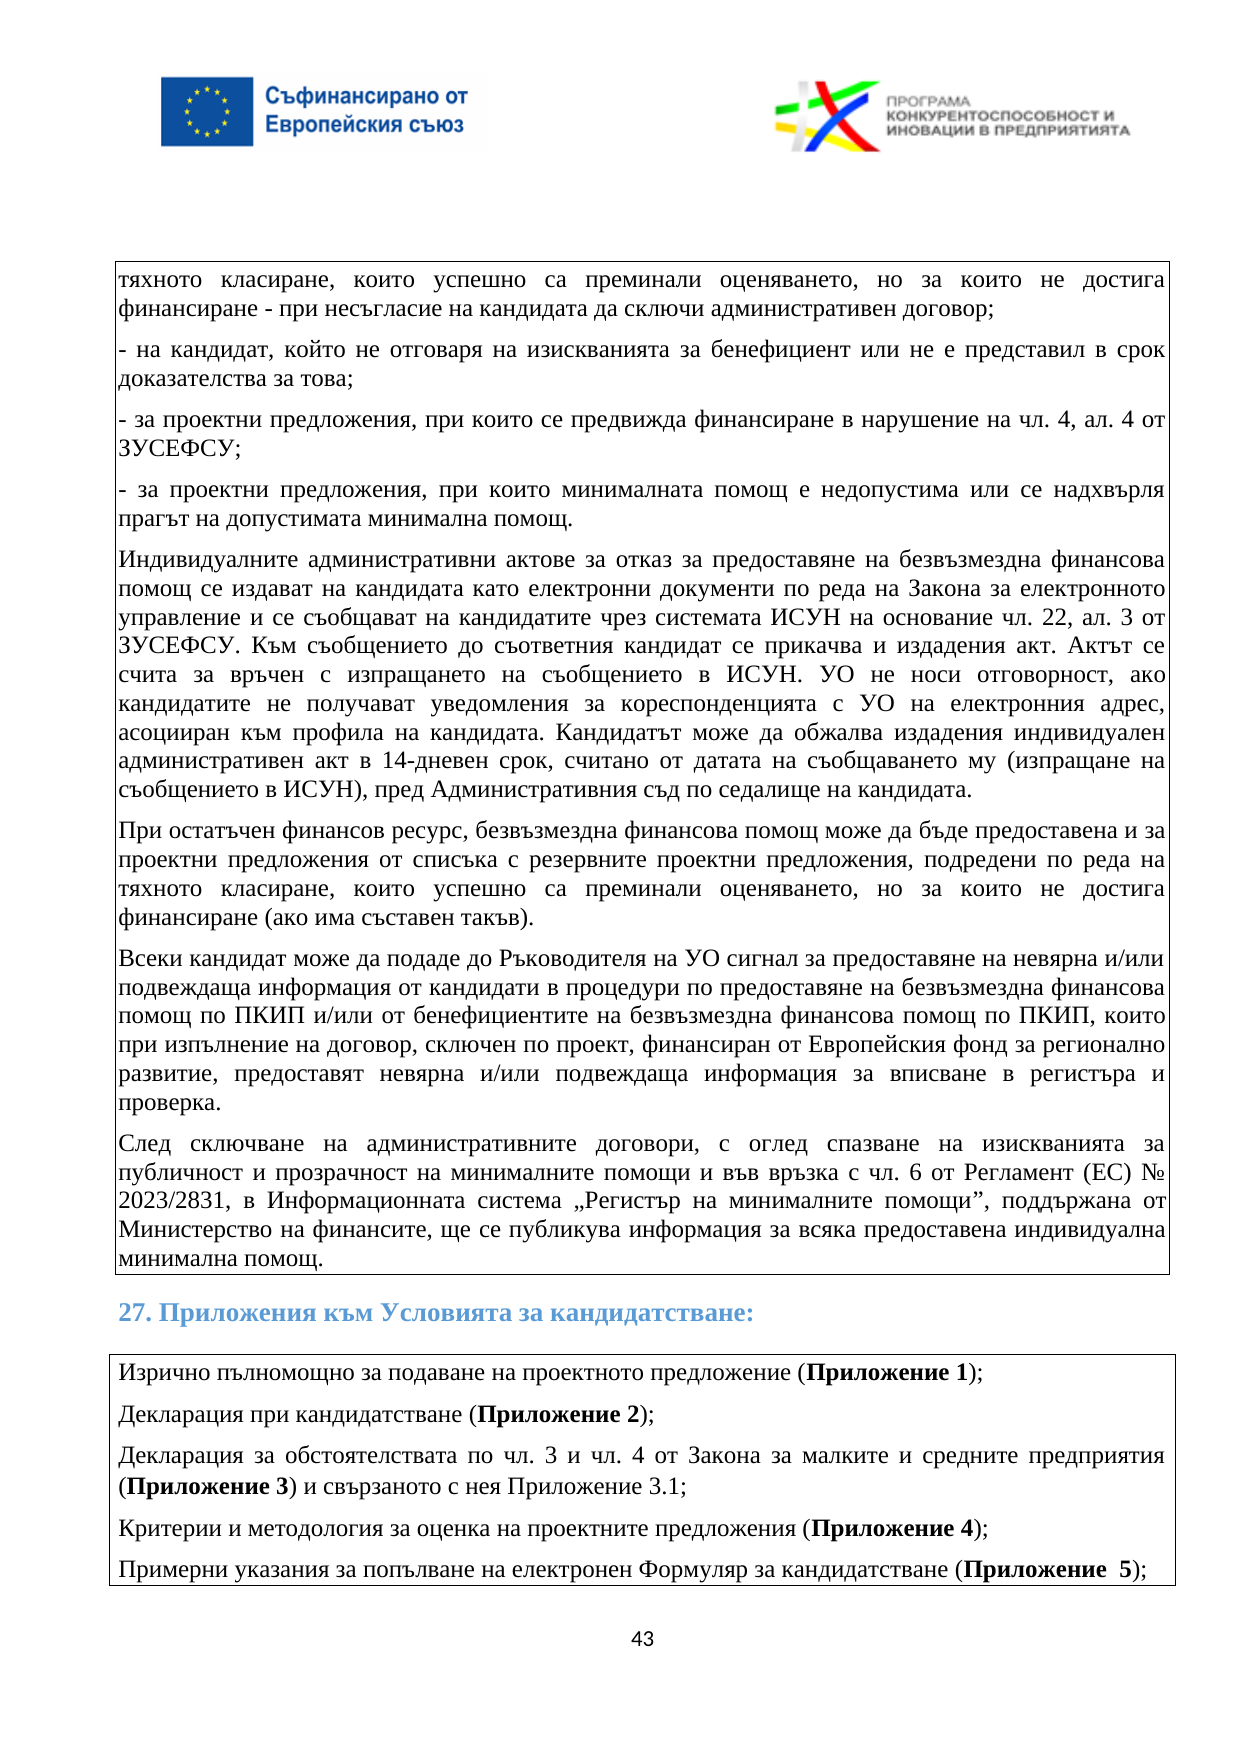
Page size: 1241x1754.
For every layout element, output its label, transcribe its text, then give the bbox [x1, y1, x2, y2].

text Декларация при кандидатстване (Приложение 2); [110, 1396, 1175, 1428]
picture [157, 73, 488, 151]
text - за проектни предложения, при които се предвижда финансиране в нарушение на чл. 4, ал. 4 от ЗУСЕФСУ; [116, 401, 1169, 462]
text Примерни указания за попълване на електронен Формуляр за кандидатстване (Приложение 5); [110, 1551, 1175, 1585]
text - на кандидат, който не отговаря на изискванията за бенефициент или не е представил в срок доказателства за това; [116, 331, 1169, 392]
text При остатъчен финансов ресурс, безвъзмездна финансова помощ може да бъде предоставена и за проектни предложения от списъка с резервните проектни предложения, подредени по реда на тяхното класиране, които успешно са преминали оценяването, но за които не достига финансиране (ако има съставен такъв). [116, 812, 1169, 931]
subtitle 27. Приложения към Условията за кандидатстване: [118, 1296, 1167, 1327]
text Индивидуалните административни актове за отказ за предоставяне на безвъзмездна финансова помощ се издават на кандидата като електронни документи по реда на Закона за електронното управление и се съобщават на кандидатите чрез системата ИСУН на основание чл. 22, ал. 3 от ЗУСЕФСУ. Към съобщението до съответния кандидат се прикачва и издадения акт. Актът се счита за връчен с изпращането на съобщението в ИСУН. УО не носи отговорност, ако кандидатите не получават уведомления за кореспонденцията с УО на електронния адрес, асоцииран към профила на кандидата. Кандидатът може да обжалва издадения индивидуален административен акт в 14-дневен срок, считано от датата на съобщаването му (изпращане на съобщението в ИСУН), пред Административния съд по седалище на кандидата. [116, 541, 1169, 803]
text Декларация за обстоятелствата по чл. 3 и чл. 4 от Закона за малките и средните предприятия (Приложение 3) и свързаното с нея Приложение 3.1; [110, 1437, 1175, 1500]
text След сключване на административните договори, с оглед спазване на изискванията за публичност и прозрачност на минималните помощи и във връзка с чл. 6 от Регламент (ЕС) № 2023/2831, в Информационната система „Регистър на минималните помощи”, поддържана от Министерство на финансите, ще се публикува информация за всяка предоставена индивидуална минимална помощ. [116, 1125, 1169, 1274]
picture [773, 73, 1134, 161]
text Изрично пълномощно за подаване на проектното предложение (Приложение 1); [110, 1355, 1175, 1386]
text Всеки кандидат може да подаде до Ръководителя на УО сигнал за предоставяне на невярна и/или подвеждаща информация от кандидати в процедури по предоставяне на безвъзмездна финансова помощ по ПКИП и/или от бенефициентите на безвъзмездна финансова помощ по ПКИП, които при изпълнение на договор, сключен по проект, финансиран от Европейския фонд за регионално развитие, предоставят невярна и/или подвеждаща информация за вписване в регистъра и проверка. [116, 940, 1169, 1116]
text Критерии и методология за оценка на проектните предложения (Приложение 4); [110, 1510, 1175, 1542]
text - за проектни предложения, при които минималната помощ е недопустима или се надхвърля прагът на допустимата минимална помощ. [116, 471, 1169, 532]
